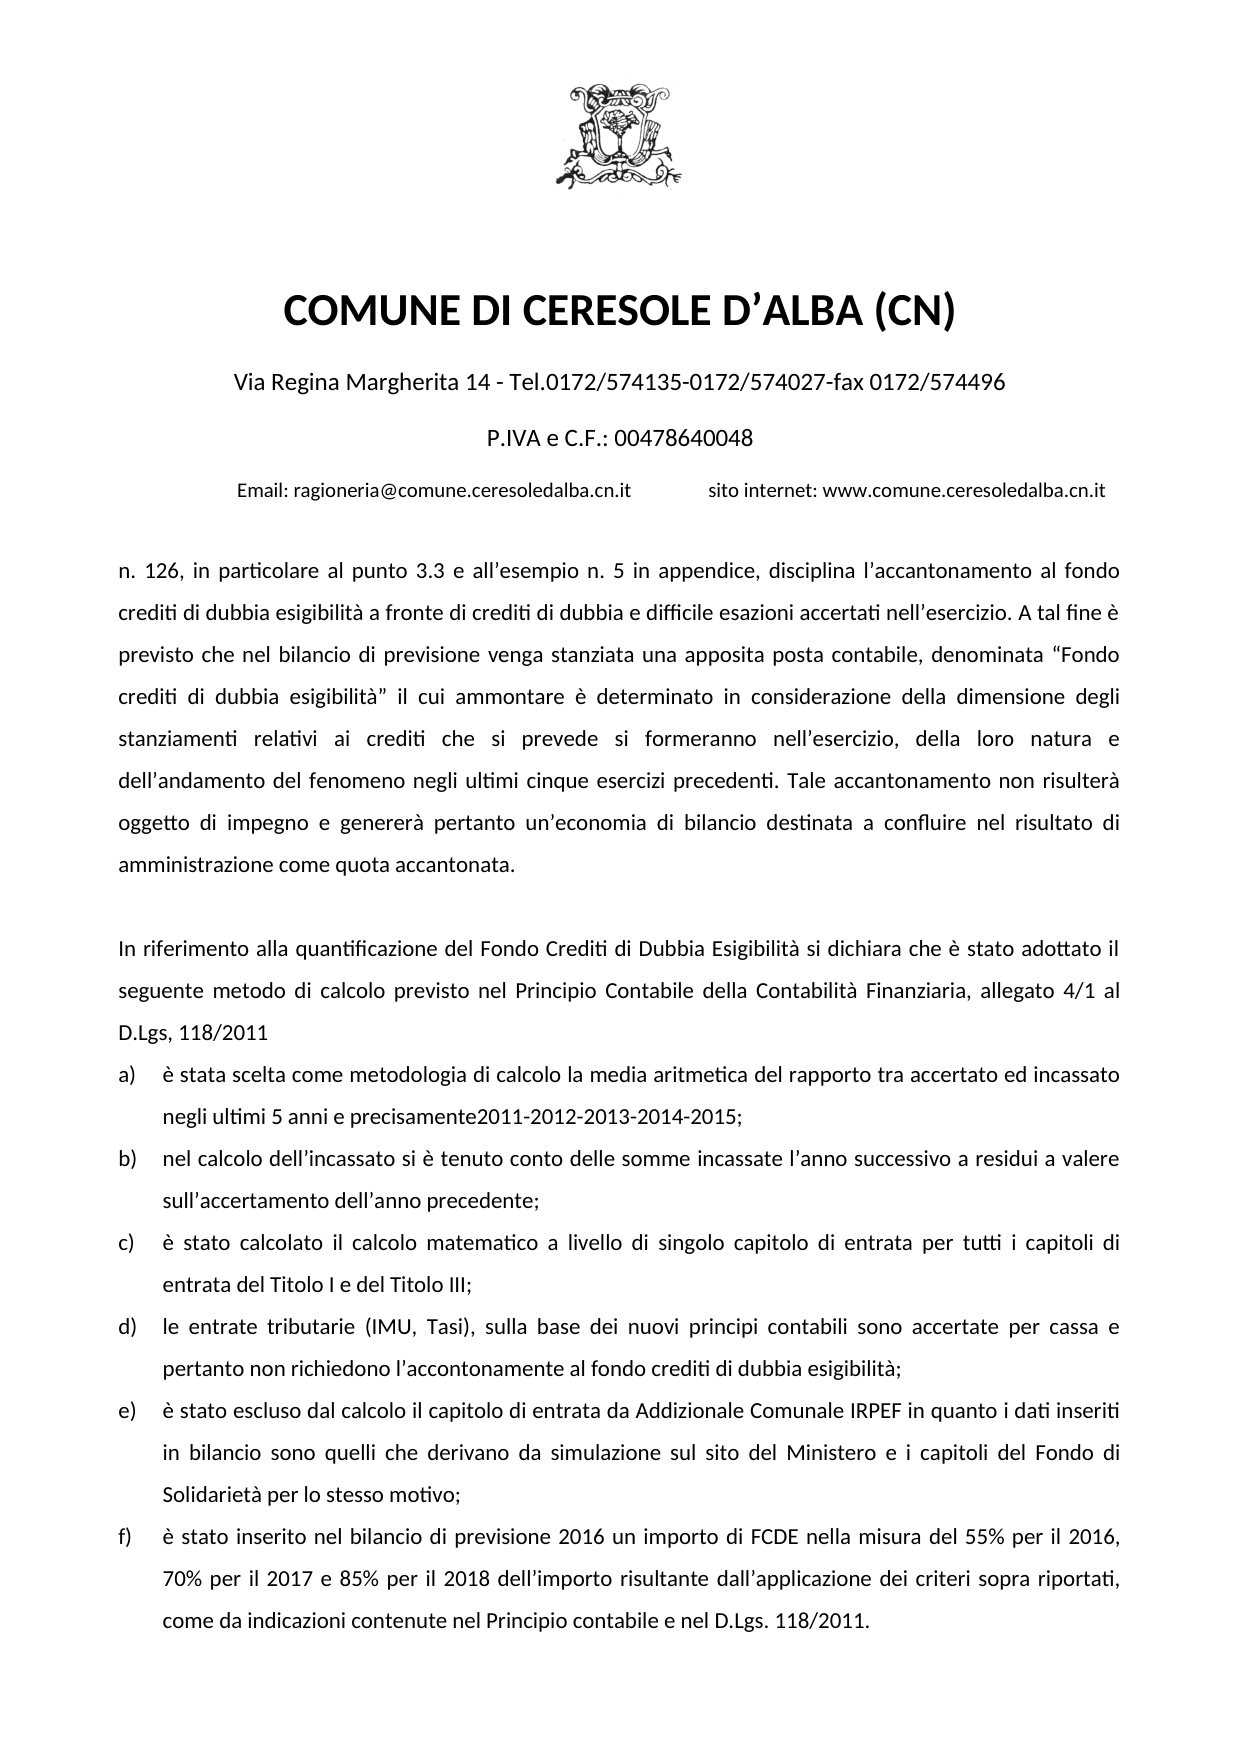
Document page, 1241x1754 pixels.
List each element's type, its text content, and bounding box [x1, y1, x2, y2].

list è stato inserito nel bilancio di previsione 2016 un importo di FCDE nella misura del 55% per il 2016, 70% per il 2017 e 85% per il 2018 dell’importo risultante dall’applicazione dei criteri sopra riportati, come da indicazioni contenute nel Principio contabile e nel D.Lgs. 118/2011. [118, 1522, 1122, 1634]
text In riferimento alla quantificazione del Fondo Crediti di Dubbia Esigibilità si dichiara che è stato adottato il seguente metodo di calcolo previsto nel Principio Contabile della Contabilità Finanziaria, allegato 4/1 al D.Lgs, 118/2011 [118, 934, 1122, 1046]
list le entrate tributarie (IMU, Tasi), sulla base dei nuovi principi contabili sono accertate per cassa e pertanto non richiedono l’accontonamente al fondo crediti di dubbia esigibilità; [118, 1312, 1122, 1382]
list è stato escluso dal calcolo il capitolo di entrata da Addizionale Comunale IRPEF in quanto i dati inseriti in bilancio sono quelli che derivano da simulazione sul sito del Ministero e i capitoli del Fondo di Solidarietà per lo stesso motivo; [118, 1396, 1122, 1508]
list è stata scelta come metodologia di calcolo la media aritmetica del rapporto tra accertato ed incassato negli ultimi 5 anni e precisamente2011-2012-2013-2014-2015; [118, 1060, 1122, 1130]
picture [552, 73, 688, 199]
text L’allegato n. 2/4 “Principio contabile applicato concernente la contabilità finanziaria” richiamato dall’art. 3 del Decreto Legislativo 23 giugno 2011 n. 118 cosi come modificato dal decreto Legislativo 10 agosto 2014 n. 126, in particolare al punto 3.3 e all’esempio n. 5 in appendice, disciplina l’accantonamento al fondo crediti di dubbia esigibilità a fronte di crediti di dubbia e difficile esazioni accertati nell’esercizio. A tal fine è previsto che nel bilancio di previsione venga stanziata una apposita posta contabile, denominata “Fondo crediti di dubbia esigibilità” il cui ammontare è determinato in considerazione della dimensione degli stanziamenti relativi ai crediti che si prevede si formeranno nell’esercizio, della loro natura e dell’andamento del fenomeno negli ultimi cinque esercizi precedenti. Tale accantonamento non risulterà oggetto di impegno e genererà pertanto un’economia di bilancio destinata a confluire nel risultato di amministrazione come quota accantonata. [118, 556, 1122, 878]
list nel calcolo dell’incassato si è tenuto conto delle somme incassate l’anno successivo a residui a valere sull’accertamento dell’anno precedente; [118, 1144, 1122, 1214]
list è stato calcolato il calcolo matematico a livello di singolo capitolo di entrata per tutti i capitoli di entrata del Titolo I e del Titolo III; [118, 1228, 1122, 1298]
